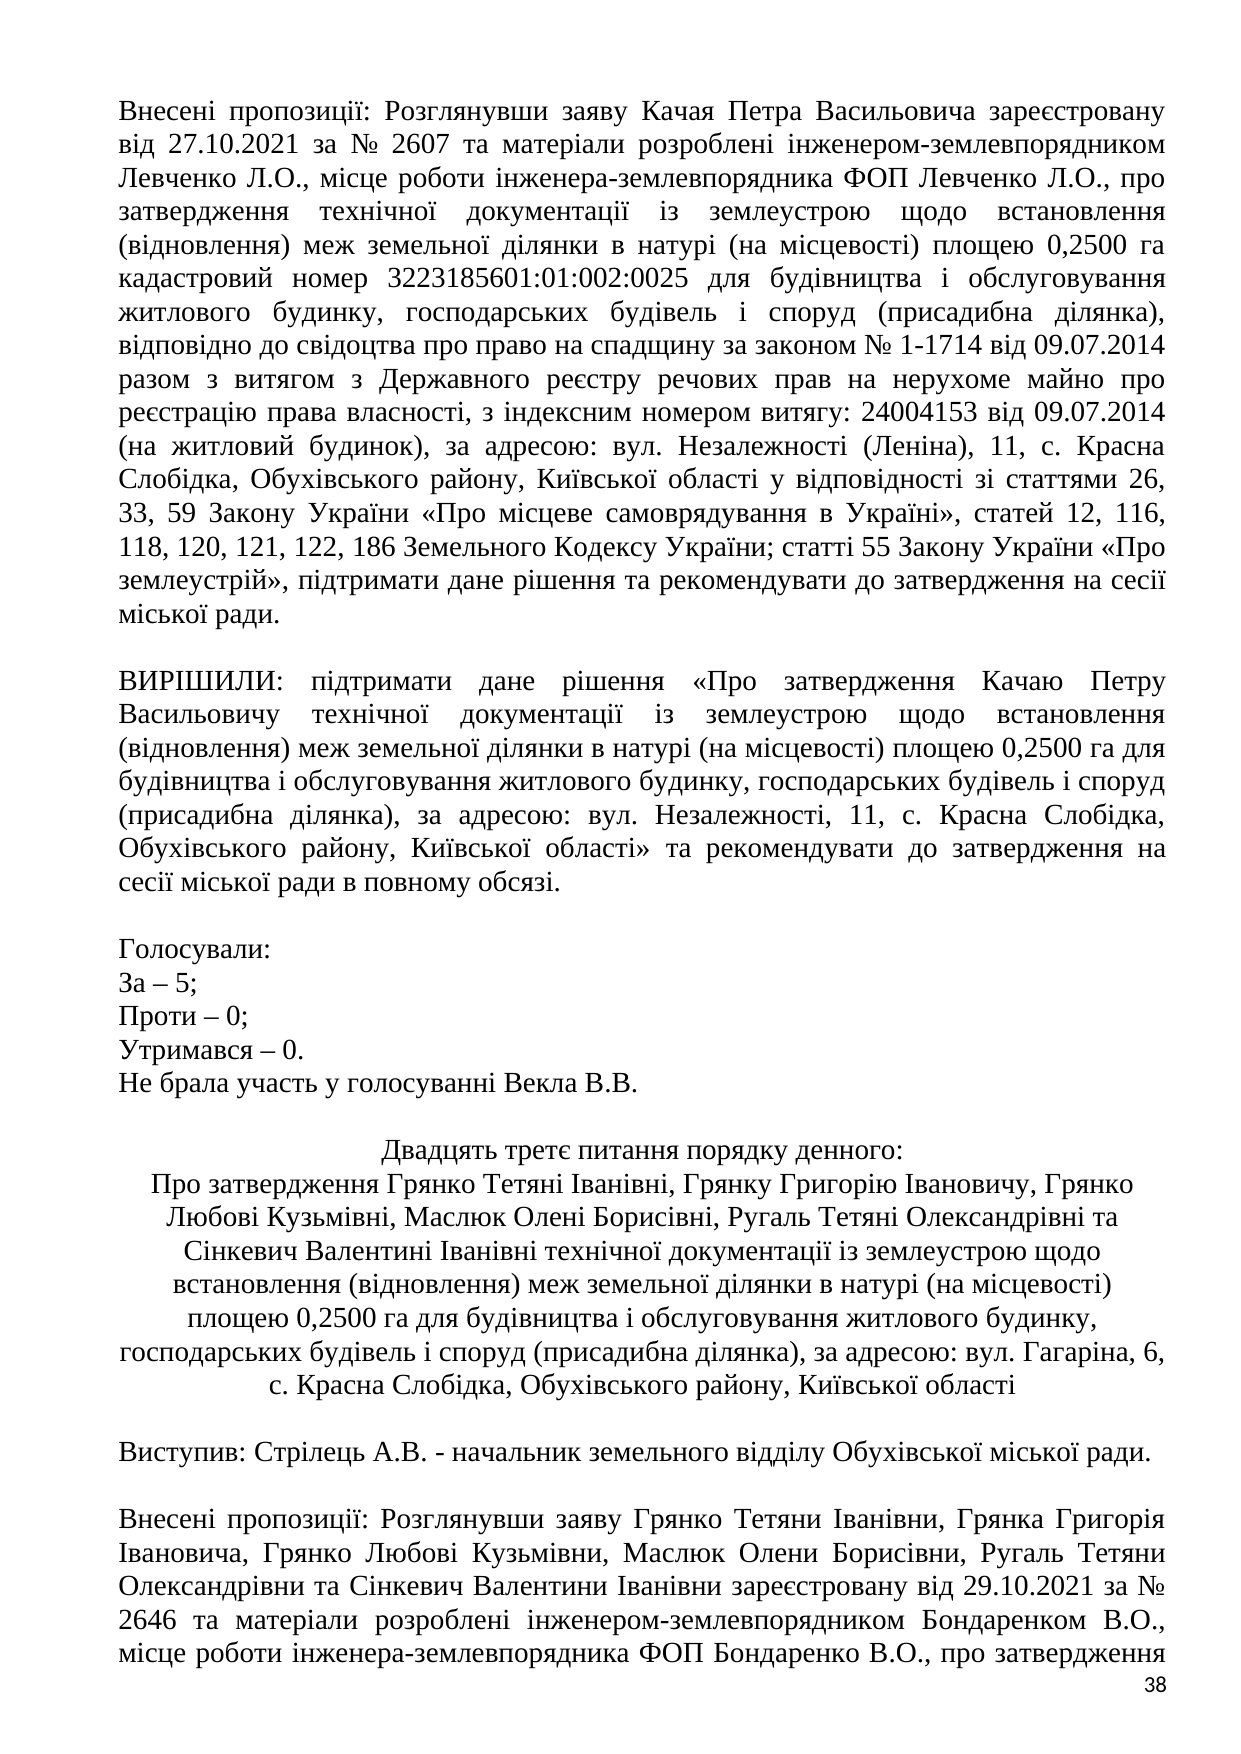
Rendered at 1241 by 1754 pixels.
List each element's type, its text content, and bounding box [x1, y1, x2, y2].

text Виступив: Стрілець А.В. - начальник земельного відділу Обухівської міської ради. [118, 1434, 1167, 1468]
text Двадцять третє питання порядку денного: [118, 1132, 1167, 1166]
text Проти – 0; [118, 998, 1167, 1032]
text Утримався – 0. [118, 1032, 1167, 1065]
text Не брала участь у голосуванні Векла В.В. [118, 1065, 1167, 1099]
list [118, 1501, 1167, 1669]
text Про затвердження Грянко Тетяні Іванівні, Грянку Григорію Івановичу, Грянко Любові Кузьмівні, Маслюк Олені Борисівні, Ругаль Тетяні Олександрівні та Сінкевич Валентині Іванівні технічної документації із землеустрою щодо встановлення (відновлення) меж земельної ділянки в натурі (на місцевості) площею 0,2500 га для будівництва і обслуговування житлового будинку, господарських будівель і споруд (присадибна ділянка), за адресою: вул. Гагаріна, 6, с. Красна Слобідка, Обухівського району, Київської області [118, 1166, 1167, 1401]
text Голосували: [118, 931, 1167, 965]
text ВИРІШИЛИ: підтримати дане рішення «Про затвердження Качаю Петру Васильовичу технічної документації із землеустрою щодо встановлення (відновлення) меж земельної ділянки в натурі (на місцевості) площею 0,2500 га для будівництва і обслуговування житлового будинку, господарських будівель і споруд (присадибна ділянка), за адресою: вул. Незалежності, 11, с. Красна Слобідка, Обухівського району, Київської області» та рекомендувати до затвердження на сесії міської ради в повному обсязі. [118, 663, 1167, 898]
list Внесені пропозиції: Розглянувши заяву Качая Петра Васильовича зареєстровану від 27.10.2021 за № 2607 та матеріали розроблені інженером-землевпорядником Левченко Л.О., місце роботи інженера-землевпорядника ФОП Левченко Л.О., про затвердження технічної документації із землеустрою щодо встановлення (відновлення) меж земельної ділянки в натурі (на місцевості) площею 0,2500 га кадастровий номер 3223185601:01:002:0025 для будівництва і обслуговування житлового будинку, господарських будівель і споруд (присадибна ділянка), відповідно до свідоцтва про право на спадщину за законом № 1-1714 від 09.07.2014 разом з витягом з Державного реєстру речових прав на нерухоме майно про реєстрацію права власності, з індексним номером витягу: 24004153 від 09.07.2014 (на житловий будинок), за адресою: вул. Незалежності (Леніна), 11, с. Красна Слобідка, Обухівського району, Київської області у відповідності зі статтями 26, 33, 59 Закону України «Про місцеве самоврядування в Україні», статей 12, 116, 118, 120, 121, 122, 186 Земельного Кодексу України; статті 55 Закону України «Про землеустрій», підтримати дане рішення та рекомендувати до затвердження на сесії міської ради. [118, 93, 1167, 629]
text За – 5; [118, 965, 1167, 998]
